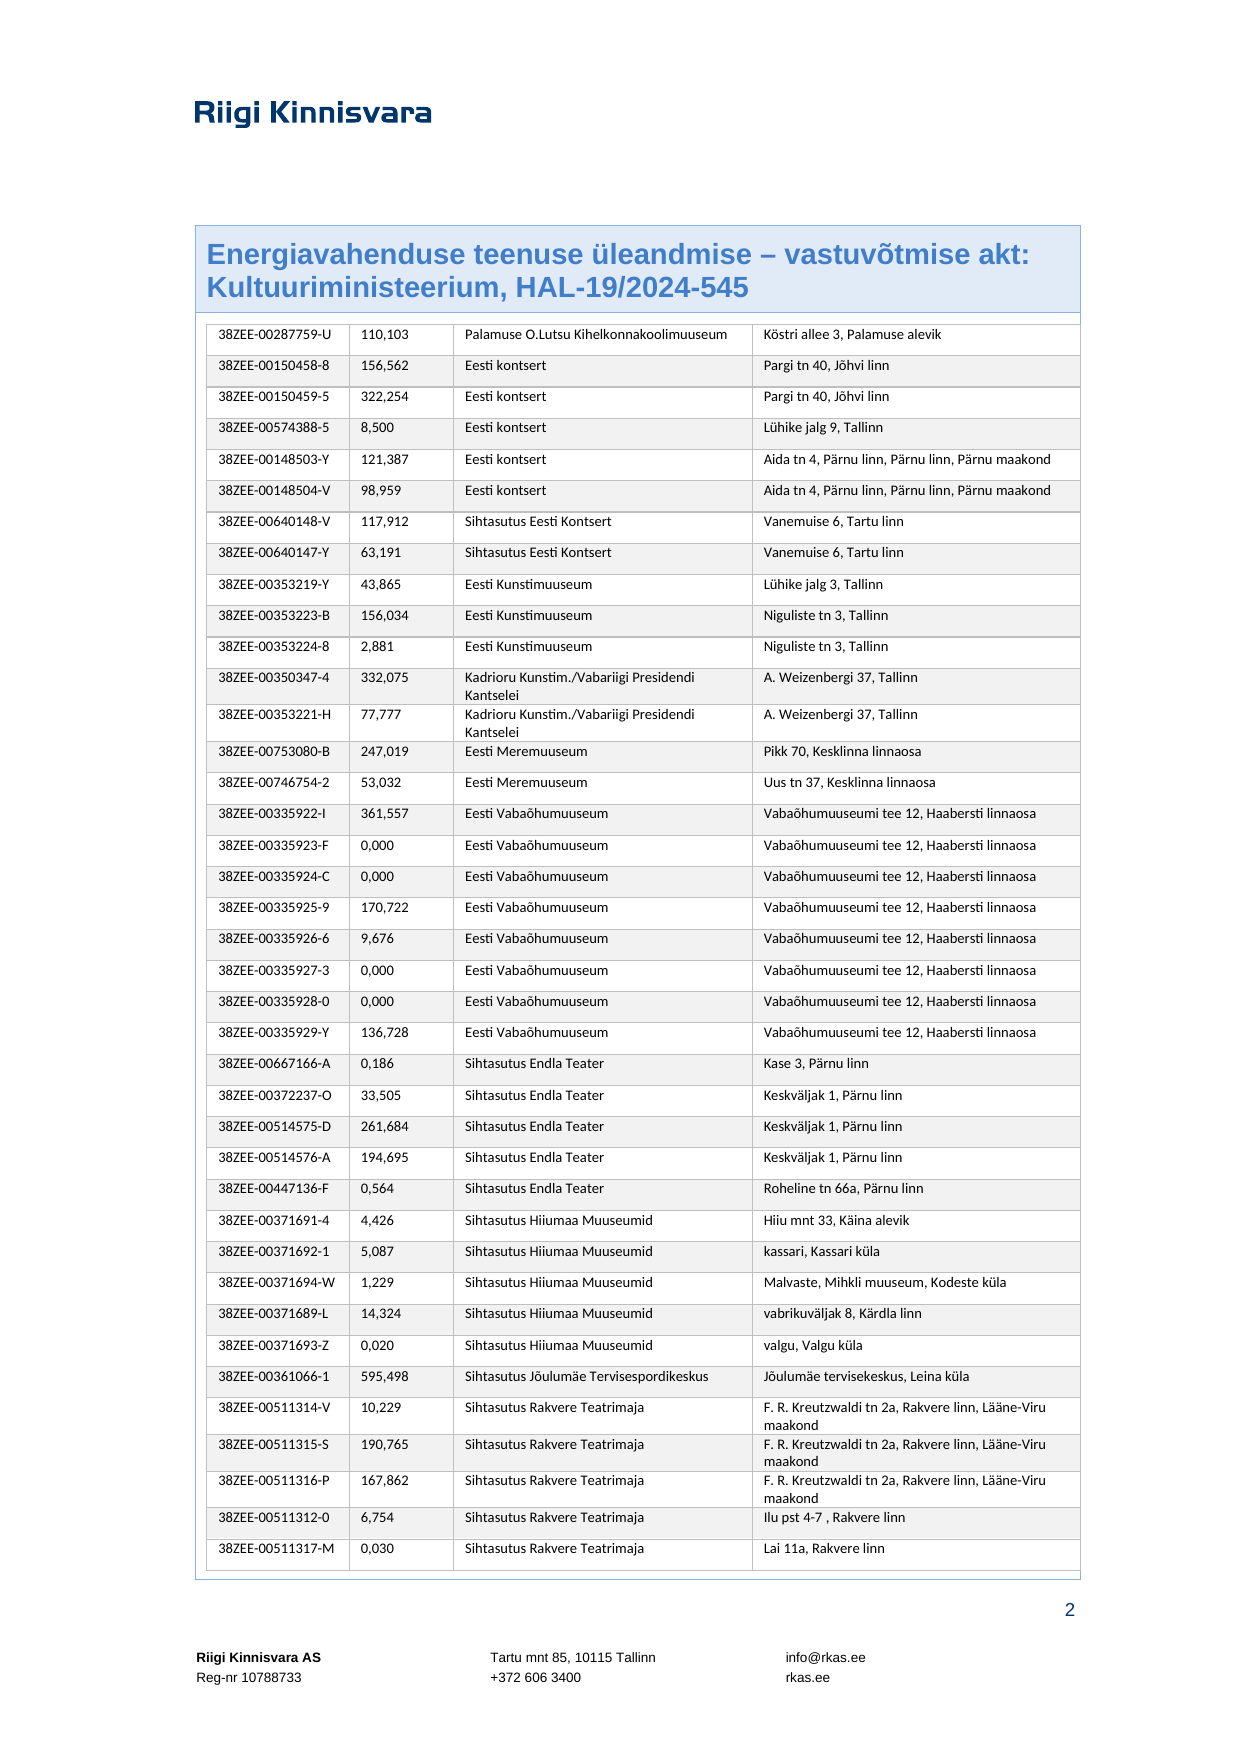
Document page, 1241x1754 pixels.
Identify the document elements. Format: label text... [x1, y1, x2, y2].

table_cell [196, 313, 1080, 1578]
table_header Energiavahenduse teenuse üleandmise – vastuvõtmise akt: Kultuuriministeerium, HAL-19/2024-545 [196, 226, 1080, 312]
